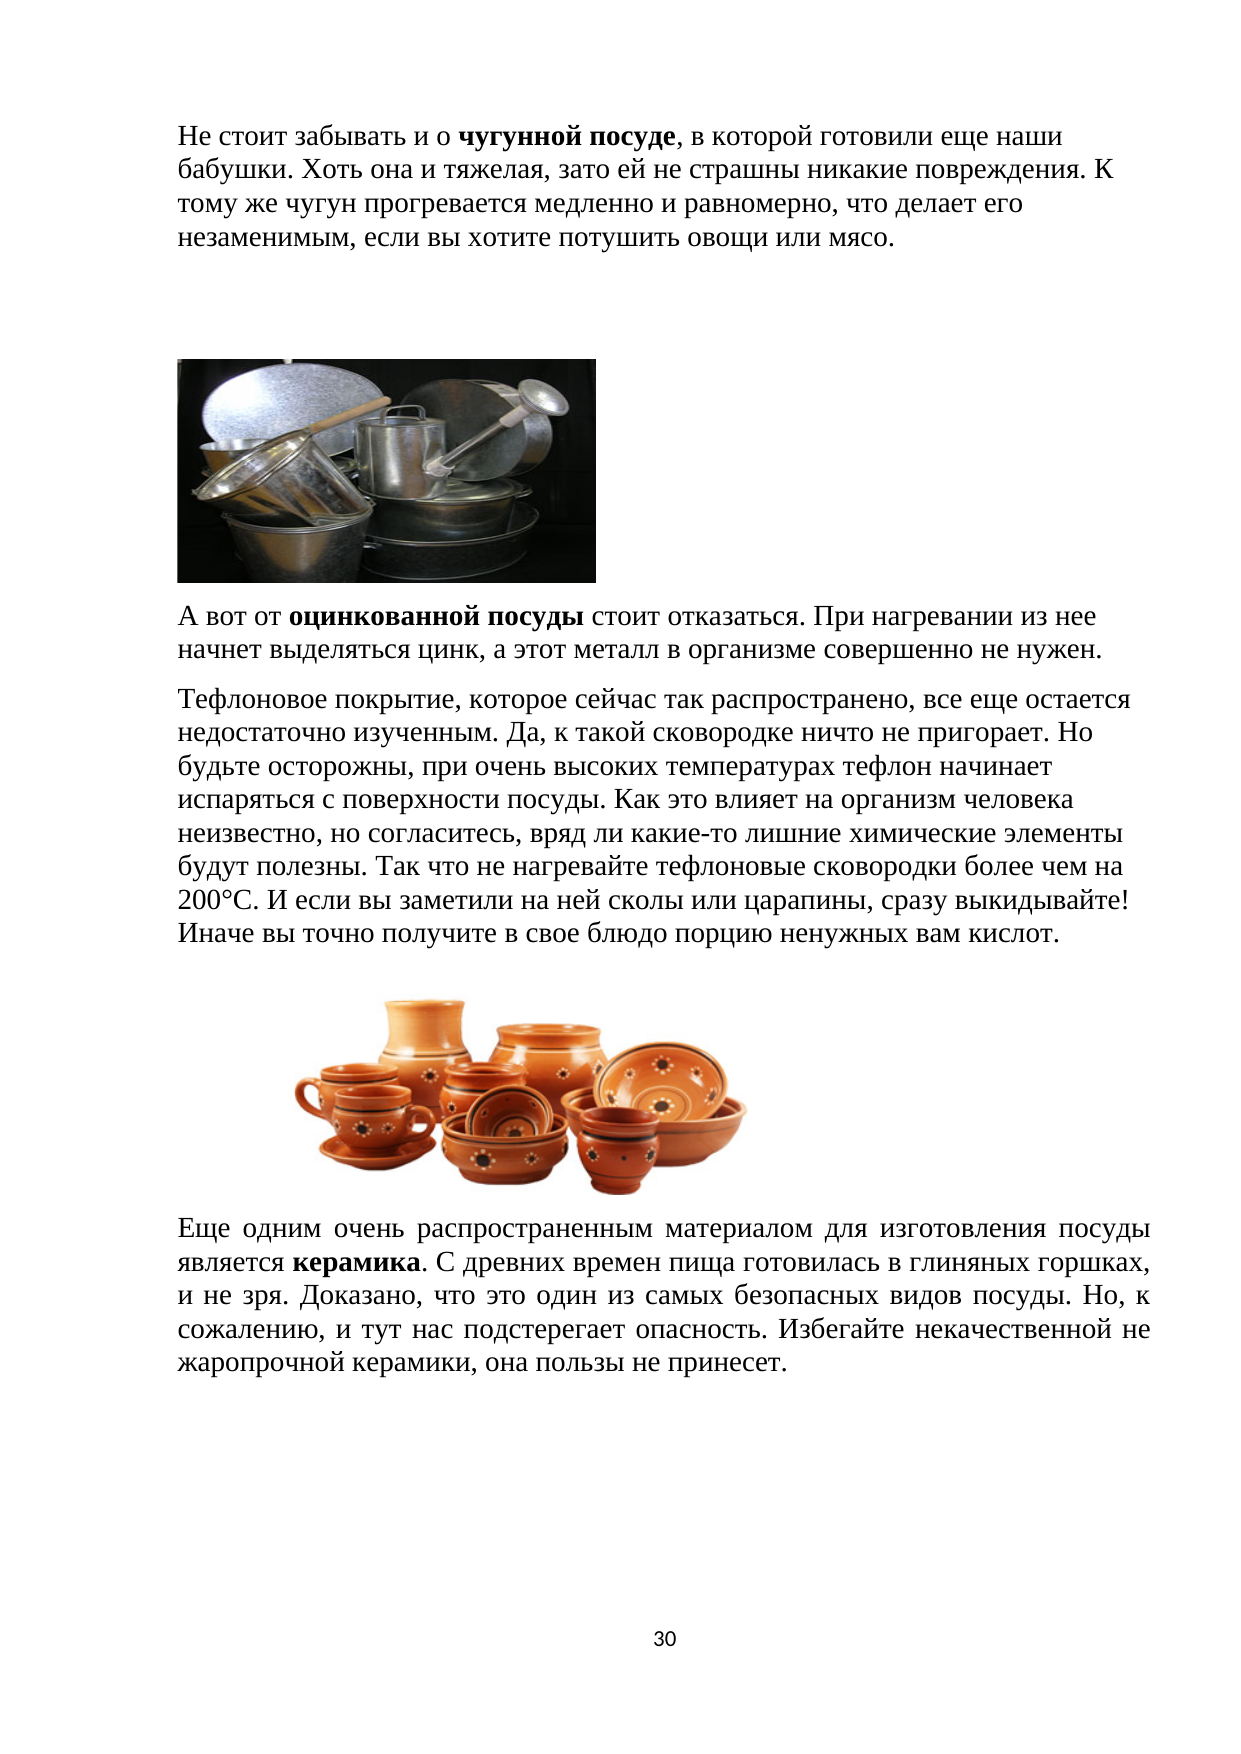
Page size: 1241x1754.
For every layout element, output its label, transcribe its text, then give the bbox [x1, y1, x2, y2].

text Еще одним очень распространенным материалом для изготовления посуды является керамика. С древних времен пища готовилась в глиняных горшках, и не зря. Доказано, что это один из самых безопасных видов посуды. Но, к сожалению, и тут нас подстерегает опасность. Избегайте некачественной не жаропрочной керамики, она пользы не принесет. [177, 1210, 1152, 1378]
text Тефлоновое покрытие, которое сейчас так распространено, все еще остается недостаточно изученным. Да, к такой сковородке ничто не пригорает. Но будьте осторожны, при очень высоких температурах тефлон начинает испаряться с поверхности посуды. Как это влияет на организм человека неизвестно, но согласитесь, вряд ли какие-то лишние химические элементы будут полезны. Так что не нагревайте тефлоновые сковородки более чем на 200°С. И если вы заметили на ней сколы или царапины, сразу выкидывайте! Иначе вы точно получите в свое блюдо порцию ненужных вам кислот. [177, 681, 1152, 949]
text Не стоит забывать и о чугунной посуде, в которой готовили еще наши бабушки. Хоть она и тяжелая, зато ей не страшны никакие повреждения. К тому же чугун прогревается медленно и равномерно, что делает его незаменимым, если вы хотите потушить овощи или мясо. [177, 118, 1152, 252]
picture [294, 964, 748, 1195]
picture [177, 359, 596, 583]
text А вот от оцинкованной посуды стоит отказаться. При нагревании из нее начнет выделяться цинк, а этот металл в организме совершенно не нужен. [177, 598, 1152, 665]
